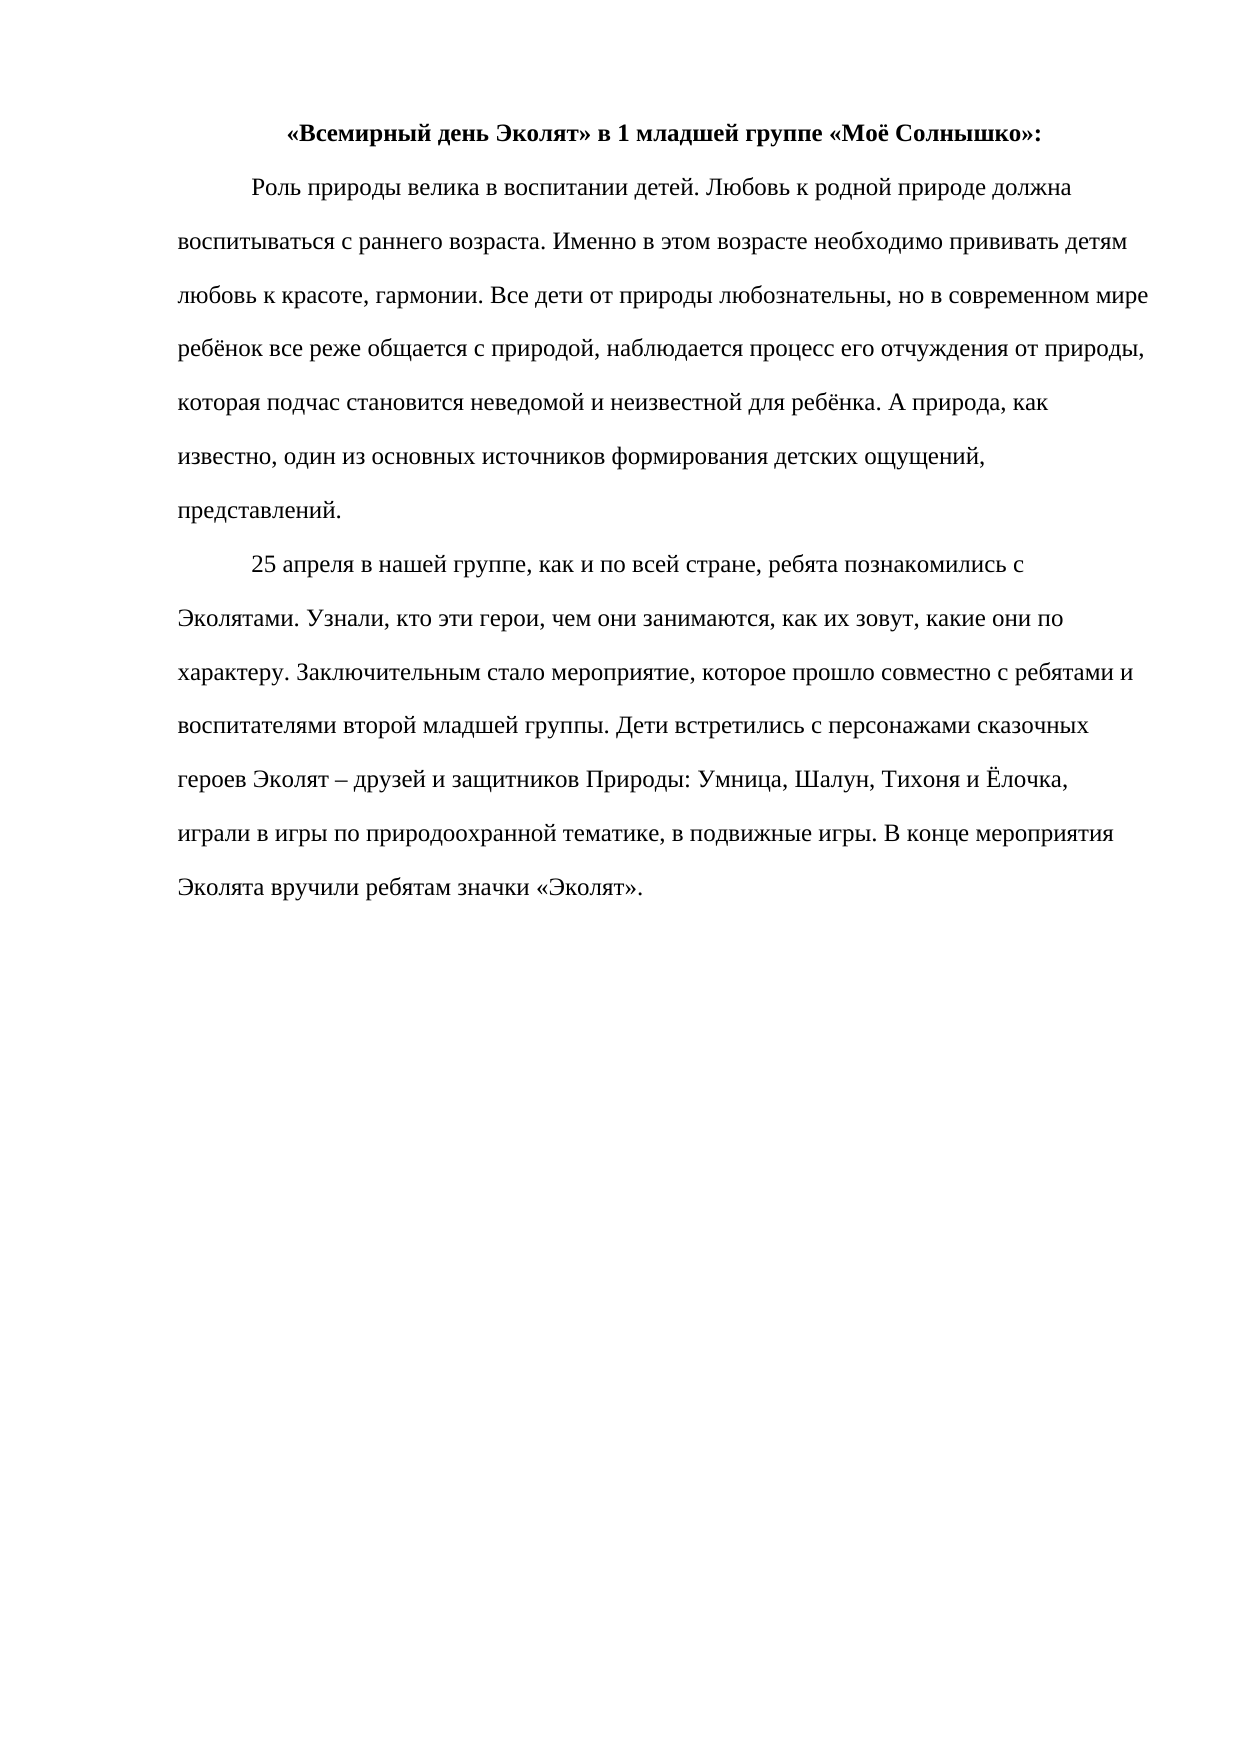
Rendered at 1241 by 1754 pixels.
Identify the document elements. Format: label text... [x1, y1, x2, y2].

text ребёнок все реже общается с природой, наблюдается процесс его отчуждения от природы, [177, 333, 1152, 362]
text героев Эколят – друзей и защитников Природы: Умница, Шалун, Тихоня и Ёлочка, [177, 764, 1152, 793]
text играли в игры по природоохранной тематике, в подвижные игры. В конце мероприятия [177, 818, 1152, 847]
text «Всемирный день Эколят» в 1 младшей группе «Моё Солнышко»: [177, 118, 1152, 147]
text которая подчас становится неведомой и неизвестной для ребёнка. А природа, как [177, 387, 1152, 416]
text Эколятами. Узнали, кто эти герои, чем они занимаются, как их зовут, какие они по [177, 603, 1152, 632]
text воспитываться с раннего возраста. Именно в этом возрасте необходимо прививать детям [177, 226, 1152, 254]
text известно, один из основных источников формирования детских ощущений, [177, 441, 1152, 470]
text Роль природы велика в воспитании детей. Любовь к родной природе должна [177, 172, 1152, 201]
text воспитателями второй младшей группы. Дети встретились с персонажами сказочных [177, 711, 1152, 739]
text представлений. [177, 495, 1152, 524]
text любовь к красоте, гармонии. Все дети от природы любознательны, но в современном мире [177, 280, 1152, 308]
text 25 апреля в нашей группе, как и по всей стране, ребята познакомились с [177, 549, 1152, 578]
text Эколята вручили ребятам значки «Эколят». [177, 872, 1152, 901]
text характеру. Заключительным стало мероприятие, которое прошло совместно с ребятами и [177, 657, 1152, 685]
